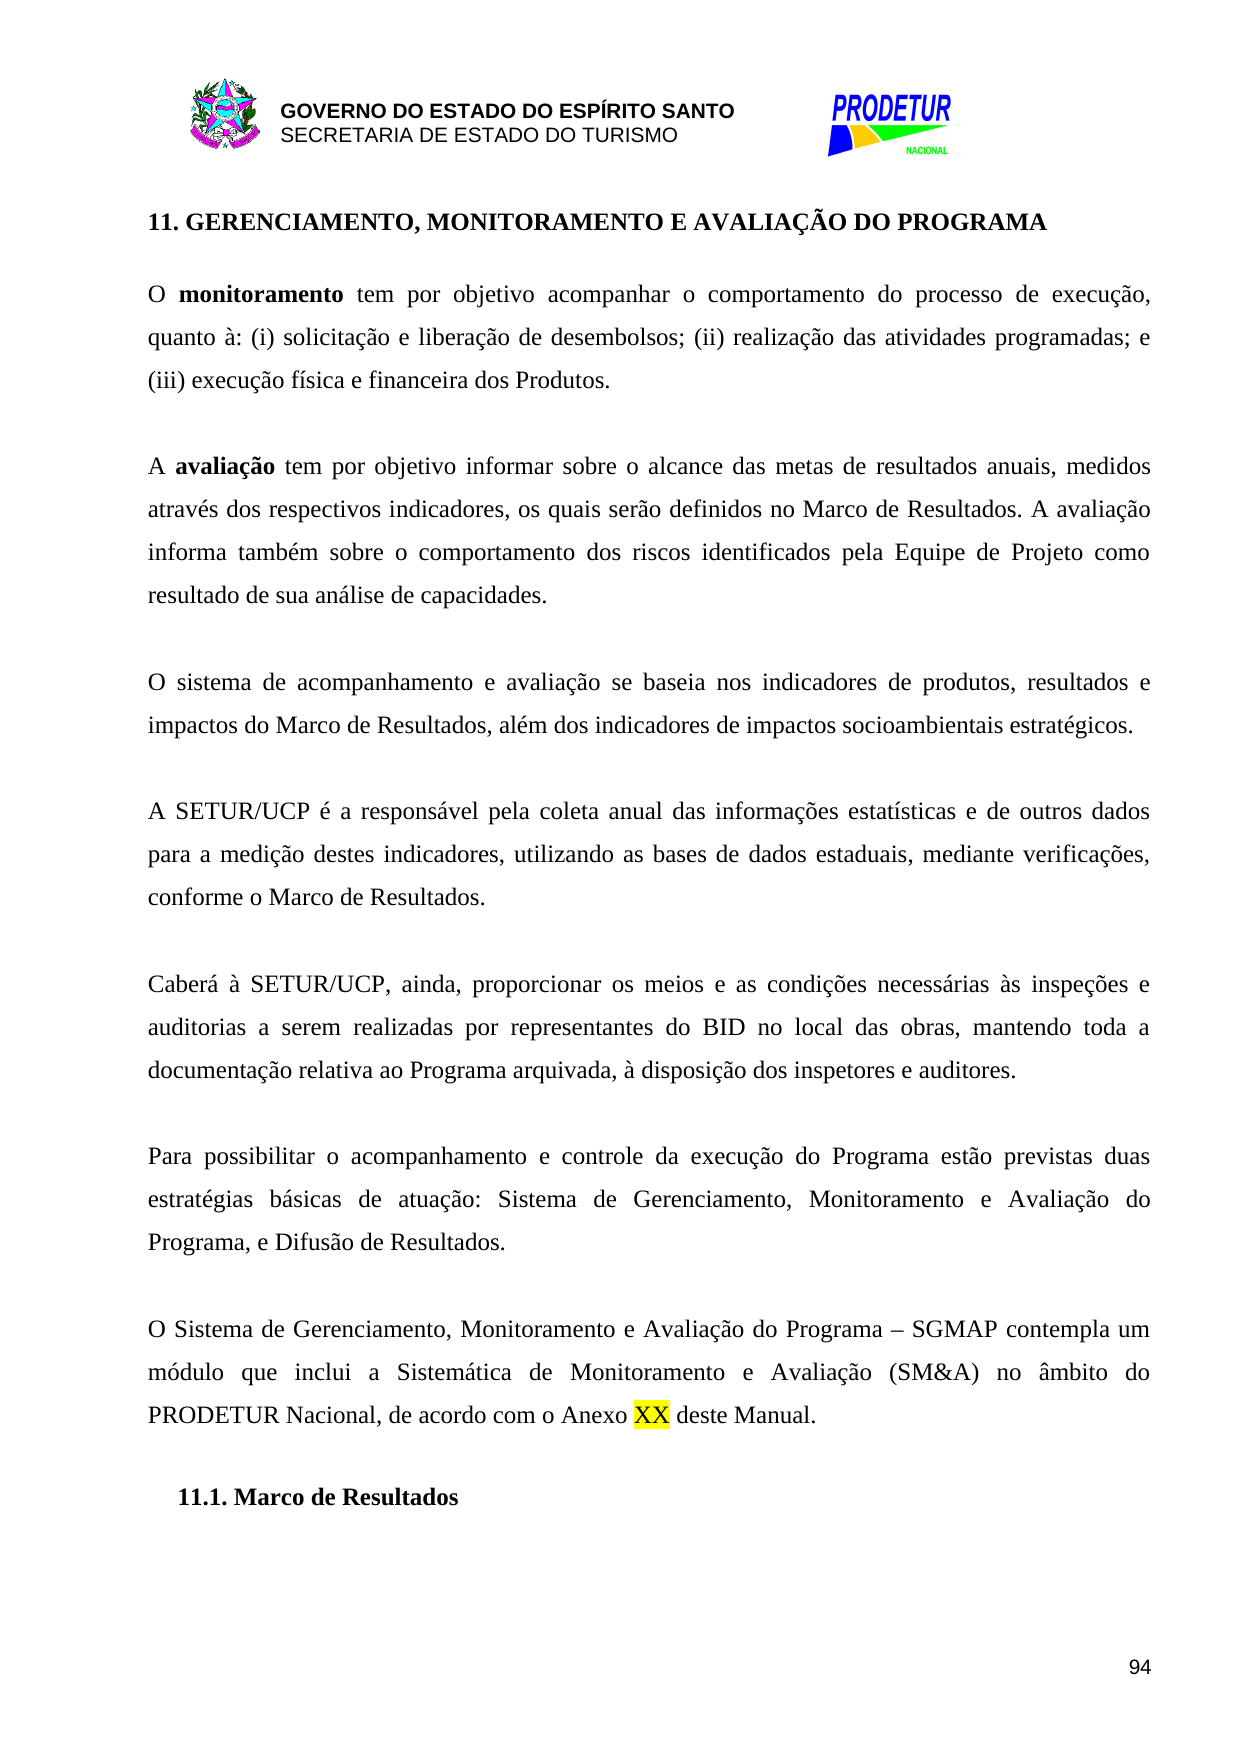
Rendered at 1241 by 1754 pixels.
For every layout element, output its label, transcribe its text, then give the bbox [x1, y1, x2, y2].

text A avaliação tem por objetivo informar sobre o alcance das metas de resultados anuais, medidos através dos respectivos indicadores, os quais serão definidos no Marco de Resultados. A avaliação informa também sobre o comportamento dos riscos identificados pela Equipe de Projeto como resultado de sua análise de capacidades. [148, 451, 1152, 609]
text A SETUR/UCP é a responsável pela coleta anual das informações estatísticas e de outros dados para a medição destes indicadores, utilizando as bases de dados estaduais, mediante verificações, conforme o Marco de Resultados. [148, 796, 1152, 911]
text 11. GERENCIAMENTO, MONITORAMENTO E AVALIAÇÃO DO PROGRAMA [148, 207, 1152, 236]
text O Sistema de Gerenciamento, Monitoramento e Avaliação do Programa – SGMAP contempla um módulo que inclui a Sistemática de Monitoramento e Avaliação (SM&A) no âmbito do PRODETUR Nacional, de acordo com o Anexo XX deste Manual. [148, 1314, 1152, 1429]
text O monitoramento tem por objetivo acompanhar o comportamento do processo de execução, quanto à: (i) solicitação e liberação de desembolsos; (ii) realização das atividades programadas; e (iii) execução física e financeira dos Produtos. [148, 279, 1152, 394]
picture [819, 86, 957, 159]
text O sistema de acompanhamento e avaliação se baseia nos indicadores de produtos, resultados e impactos do Marco de Resultados, além dos indicadores de impactos socioambientais estratégicos. [148, 667, 1152, 739]
picture [184, 75, 265, 151]
text Caberá à SETUR/UCP, ainda, proporcionar os meios e as condições necessárias às inspeções e auditorias a serem realizadas por representantes do BID no local das obras, mantendo toda a documentação relativa ao Programa arquivada, à disposição dos inspetores e auditores. [148, 969, 1152, 1084]
text Para possibilitar o acompanhamento e controle da execução do Programa estão previstas duas estratégias básicas de atuação: Sistema de Gerenciamento, Monitoramento e Avaliação do Programa, e Difusão de Resultados. [148, 1141, 1152, 1256]
text 11.1. Marco de Resultados [148, 1482, 1152, 1511]
